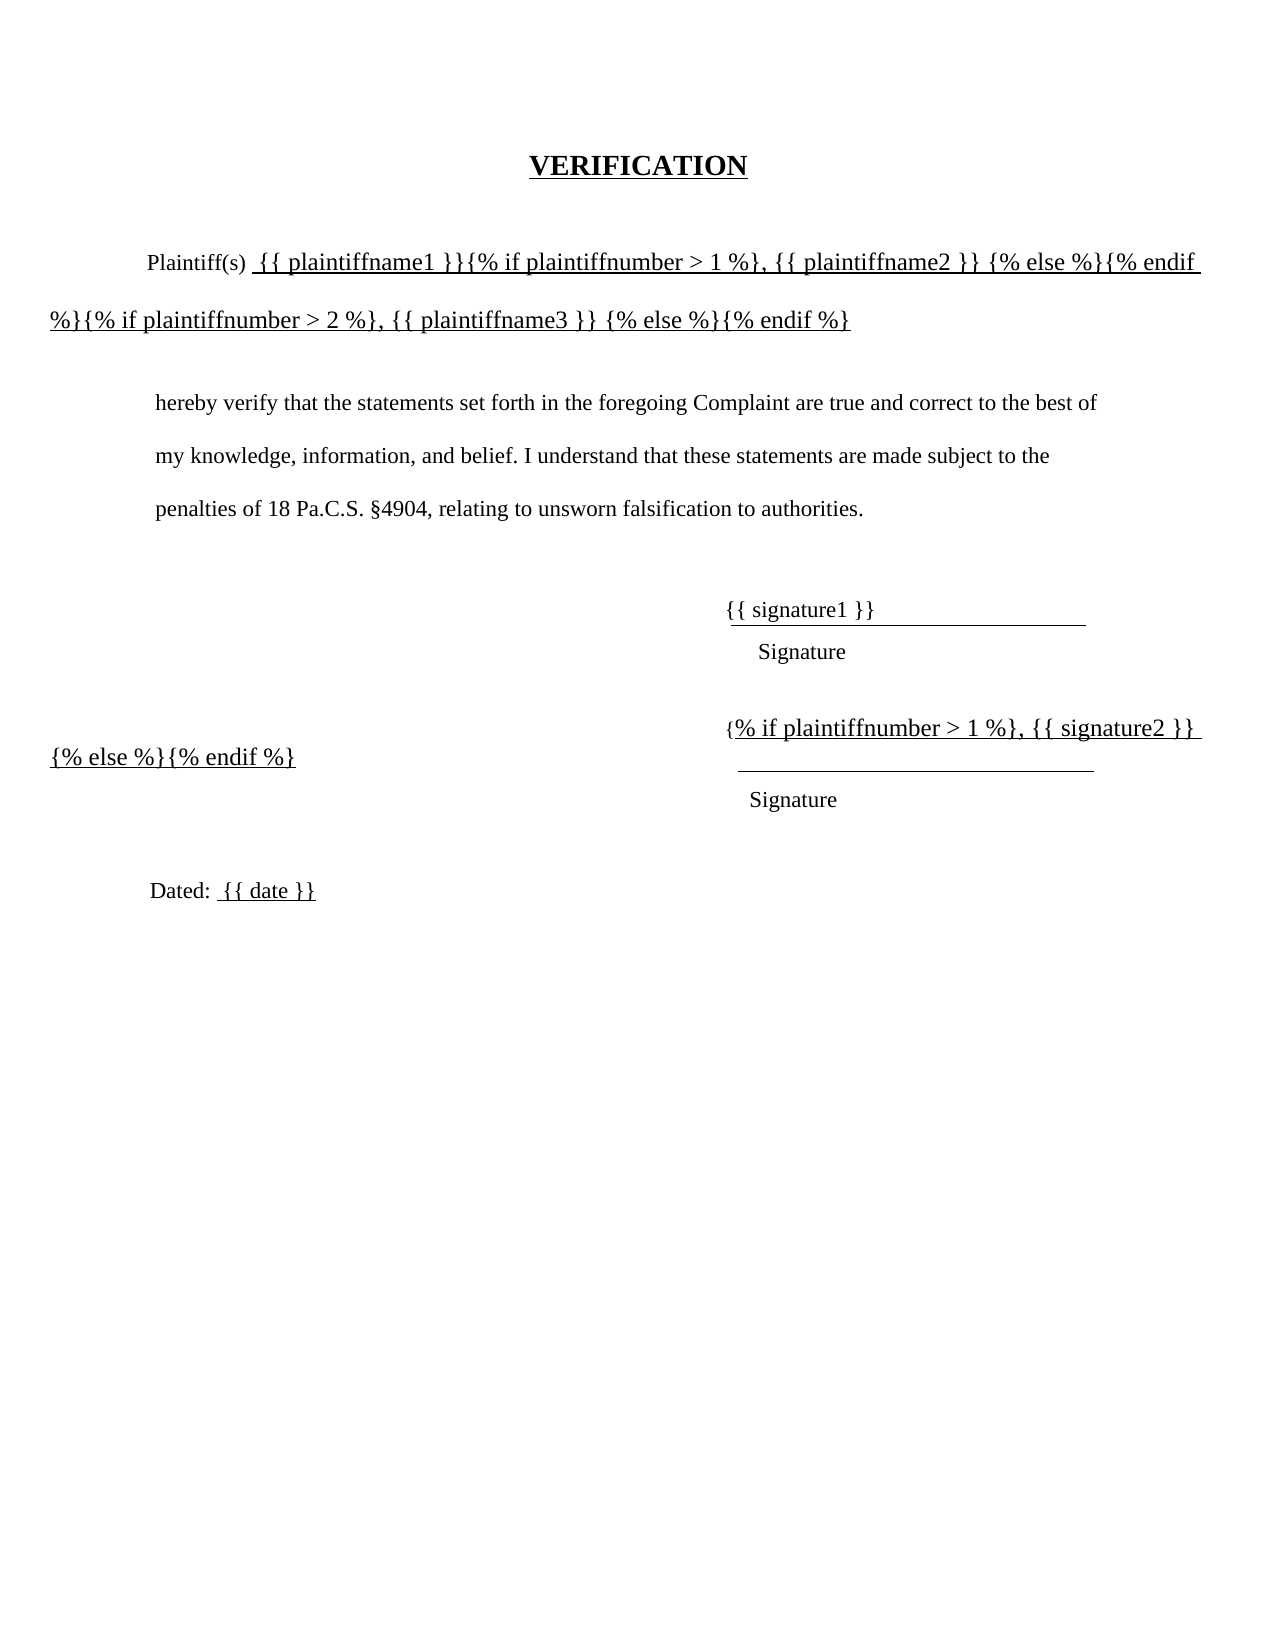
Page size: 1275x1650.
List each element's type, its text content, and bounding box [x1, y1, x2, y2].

text Plaintiff(s) {{ plaintiffname1 }}{% if plaintiffnumber > 1 %}, {{ plaintiffname2 }} {% else %}{% endif %}{% if plaintiffnumber > 2 %}, {{ plaintiffname3 }} {% else %}{% endif %} [49, 247, 1231, 334]
text VERIFICATION [199, 148, 1002, 182]
text {% if plaintiffnumber > 1 %}, {{ signature2 }} {% else %}{% endif %} [49, 713, 1231, 770]
text Signature [749, 786, 1231, 813]
text Dated: {{ date }} [149, 877, 1231, 903]
text hereby verify that the statements set forth in the foregoing Complaint are true and correct to the best of my knowledge, information, and belief. I understand that these statements are made subject to the penalties of 18 Pa.C.S. §4904, relating to unsworn falsification to authorities. [155, 389, 1101, 521]
text Signature [758, 638, 1231, 665]
text {{ signature1 }} [49, 596, 1231, 623]
